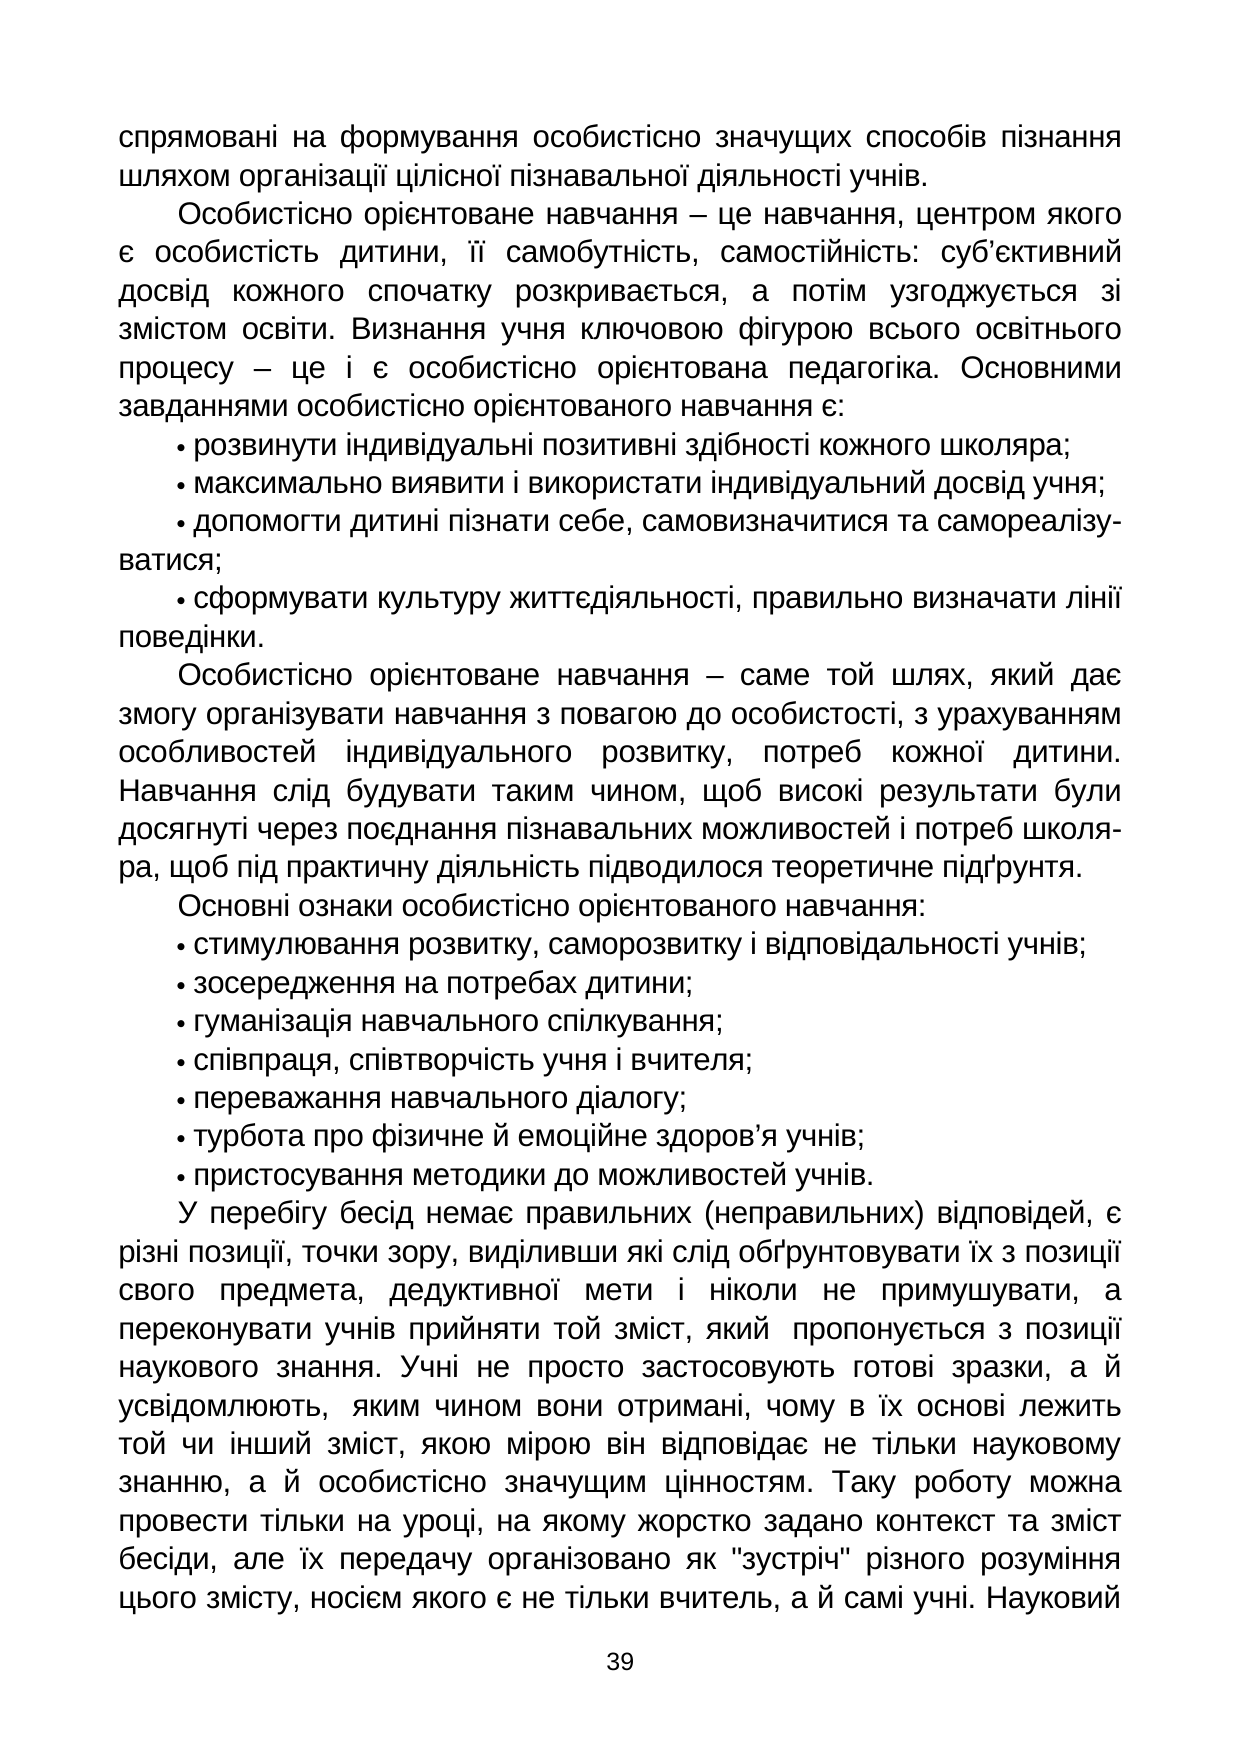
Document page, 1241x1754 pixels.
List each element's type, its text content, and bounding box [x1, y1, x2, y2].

text Особистісно орієнтоване навчання – саме той шлях, який дає змогу організувати навчання з повагою до особистості, з урахуванням особливостей індивідуального розвитку, потреб кожної дитини. Навчання слід будувати таким чином, щоб високі результати були досягнуті через поєднання пізнавальних можливостей і потреб школяра, щоб під практичну діяльність підводилося теоретичне підґрунтя. [118, 656, 1122, 884]
list максимально виявити і використати індивідуальний досвід учня; [118, 464, 1122, 500]
list переважання навчального діалогу; [118, 1079, 1122, 1115]
list зосередження на потребах дитини; [118, 964, 1122, 1000]
list турбота про фізичне й емоційне здоров’я учнів; [118, 1117, 1122, 1153]
list пристосування методики до можливостей учнів. [118, 1156, 1122, 1192]
text Особистісно орієнтоване навчання – це навчання, центром якого є особистість дитини, її самобутність, самостійність: суб’єктивний досвід кожного спочатку розкривається, а потім узгоджується зі змістом освіти. Визнання учня ключовою фігурою всього освітнього процесу – це і є особистісно орієнтована педагогіка. Основними завданнями особистісно орієнтованого навчання є: [118, 195, 1122, 423]
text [118, 118, 1122, 192]
text Основні ознаки особистісно орієнтованого навчання: [118, 887, 1122, 923]
list гуманізація навчального спілкування; [118, 1002, 1122, 1038]
list співпраця, співтворчість учня і вчителя; [118, 1041, 1122, 1077]
list розвинути індивідуальні позитивні здібності кожного школяра; [118, 426, 1122, 462]
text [118, 1194, 1122, 1615]
list стимулювання розвитку, саморозвитку і відповідальності учнів; [118, 925, 1122, 961]
list сформувати культуру життєдіяльності, правильно визначати лінії поведінки. [118, 579, 1122, 654]
list допомогти дитині пізнати себе, самовизначитися та самореалізуватися; [118, 502, 1122, 577]
